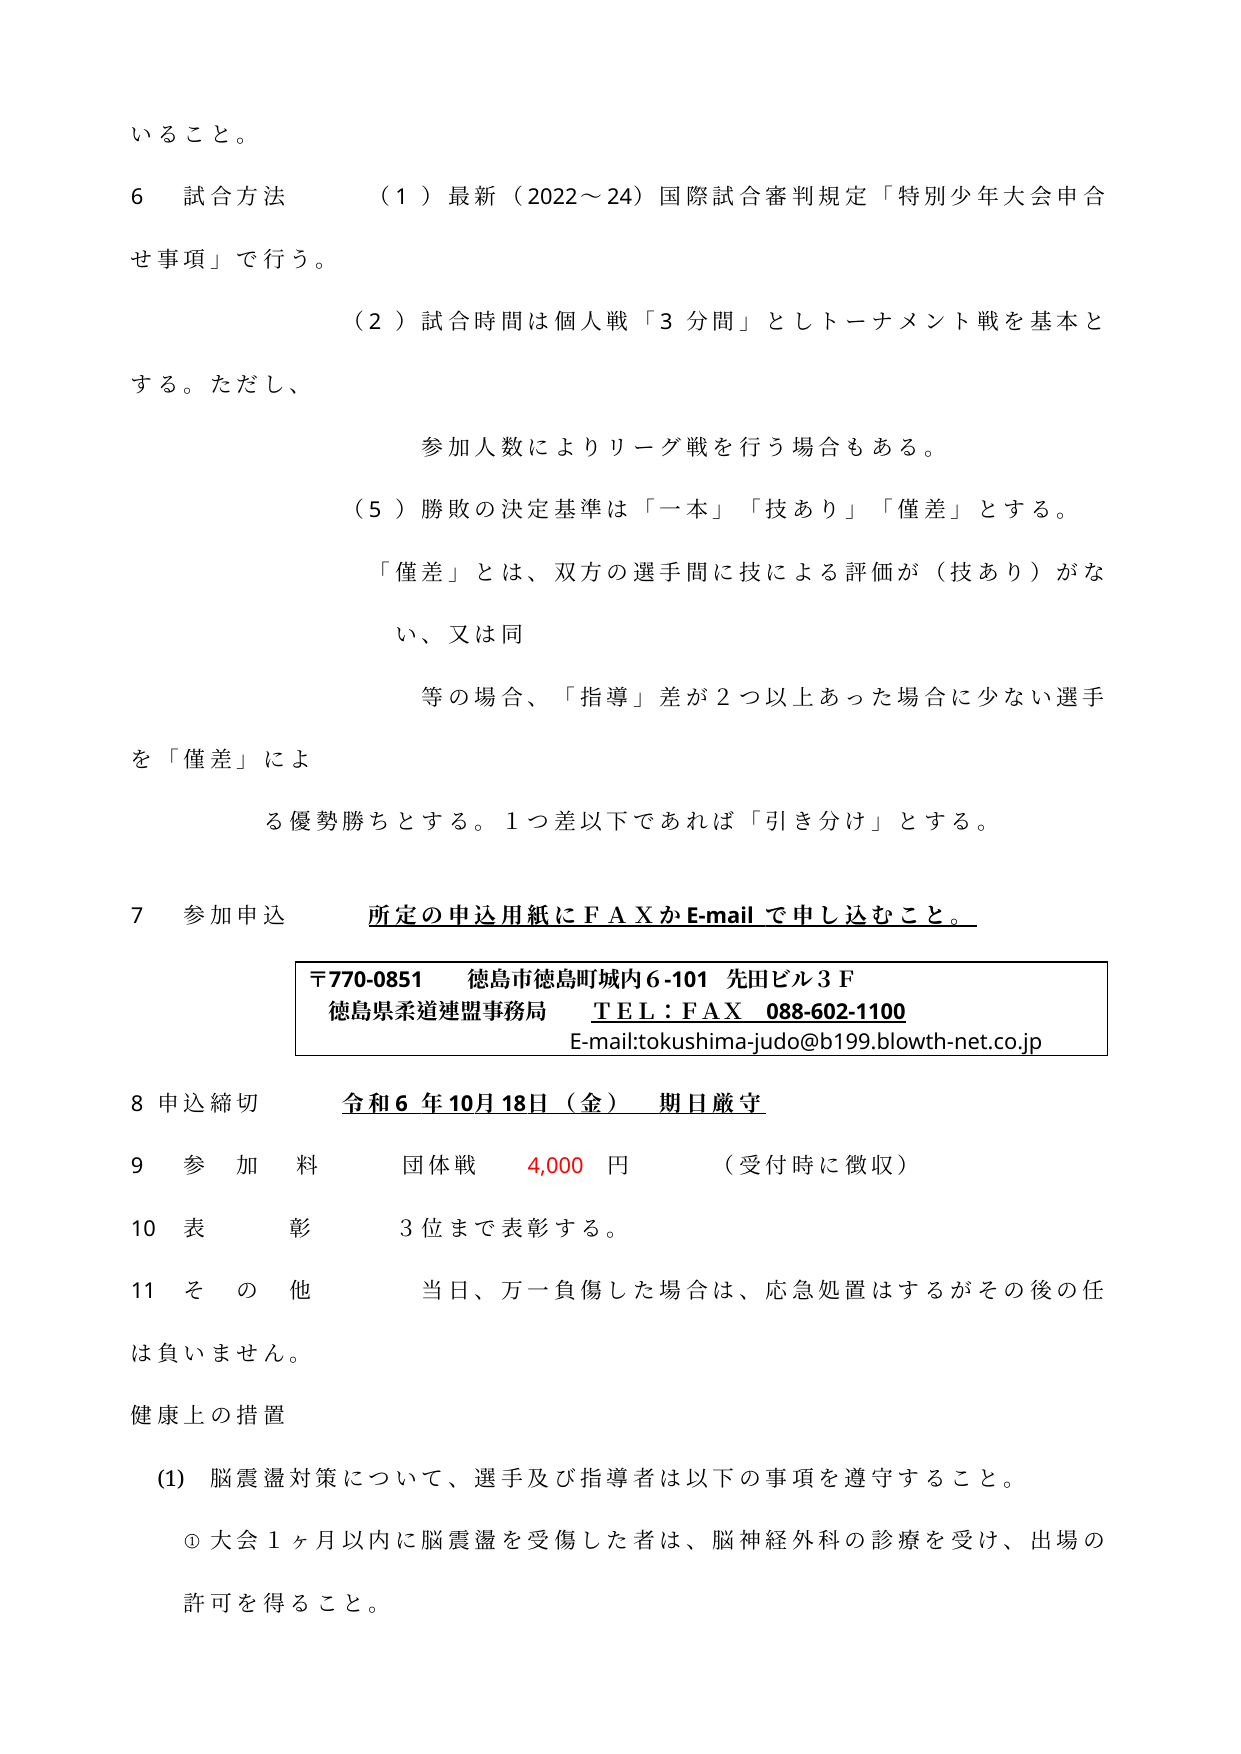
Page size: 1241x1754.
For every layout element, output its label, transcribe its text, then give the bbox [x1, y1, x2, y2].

text 11 そ の 他 当日、万一負傷した場合は、応急処置はするがその後の任は負いません。 [131, 1258, 1109, 1383]
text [131, 102, 1109, 164]
text (1) 脳震盪対策について、選手及び指導者は以下の事項を遵守すること。 [154, 1445, 1109, 1508]
text 参加人数によりリーグ戦を行う場合もある。 [131, 414, 1109, 477]
text ① 大会１ヶ月以内に脳震盪を受傷した者は、脳神経外科の診療を受け、出場の許可を得ること。 [177, 1508, 1109, 1633]
text 健康上の措置 [131, 1383, 1109, 1445]
text 6 試合方法 （1）最新（2022～24）国際試合審判規定「特別少年大会申合せ事項」で行う。 [131, 164, 1109, 289]
text 8 申込締切 令和6年10月18日（金） 期日厳守 [131, 1070, 1109, 1133]
text る優勢勝ちとする。１つ差以下であれば「引き分け」とする。 [131, 789, 1109, 852]
text 7 参加申込 所定の申込用紙にＦＡＸかE-mailで申し込むこと。 [131, 883, 1109, 945]
table_header 〒770-0851 徳島市徳島町城内６-101 先田ビル３Ｆ 徳島県柔道連盟事務局 ＴＥＬ：ＦＡＸ 088-602-1100 E-mail:tokushima-judo@b199.blowth-net.co.jp [296, 963, 1107, 1055]
text 10 表 彰 ３位まで表彰する。 [131, 1195, 1109, 1258]
text 「僅差」とは、双方の選手間に技による評価が（技あり）がない、又は同 [364, 539, 1109, 664]
text （2）試合時間は個人戦「3分間」としトーナメント戦を基本とする。ただし、 [131, 289, 1109, 414]
text 9 参加料 団体戦 4,000円 （受付時に徴収） [131, 1133, 1109, 1195]
text 等の場合、「指導」差が２つ以上あった場合に少ない選手を「僅差」によ [131, 664, 1109, 789]
text （5）勝敗の決定基準は「一本」「技あり」「僅差」とする。 [131, 477, 1109, 539]
